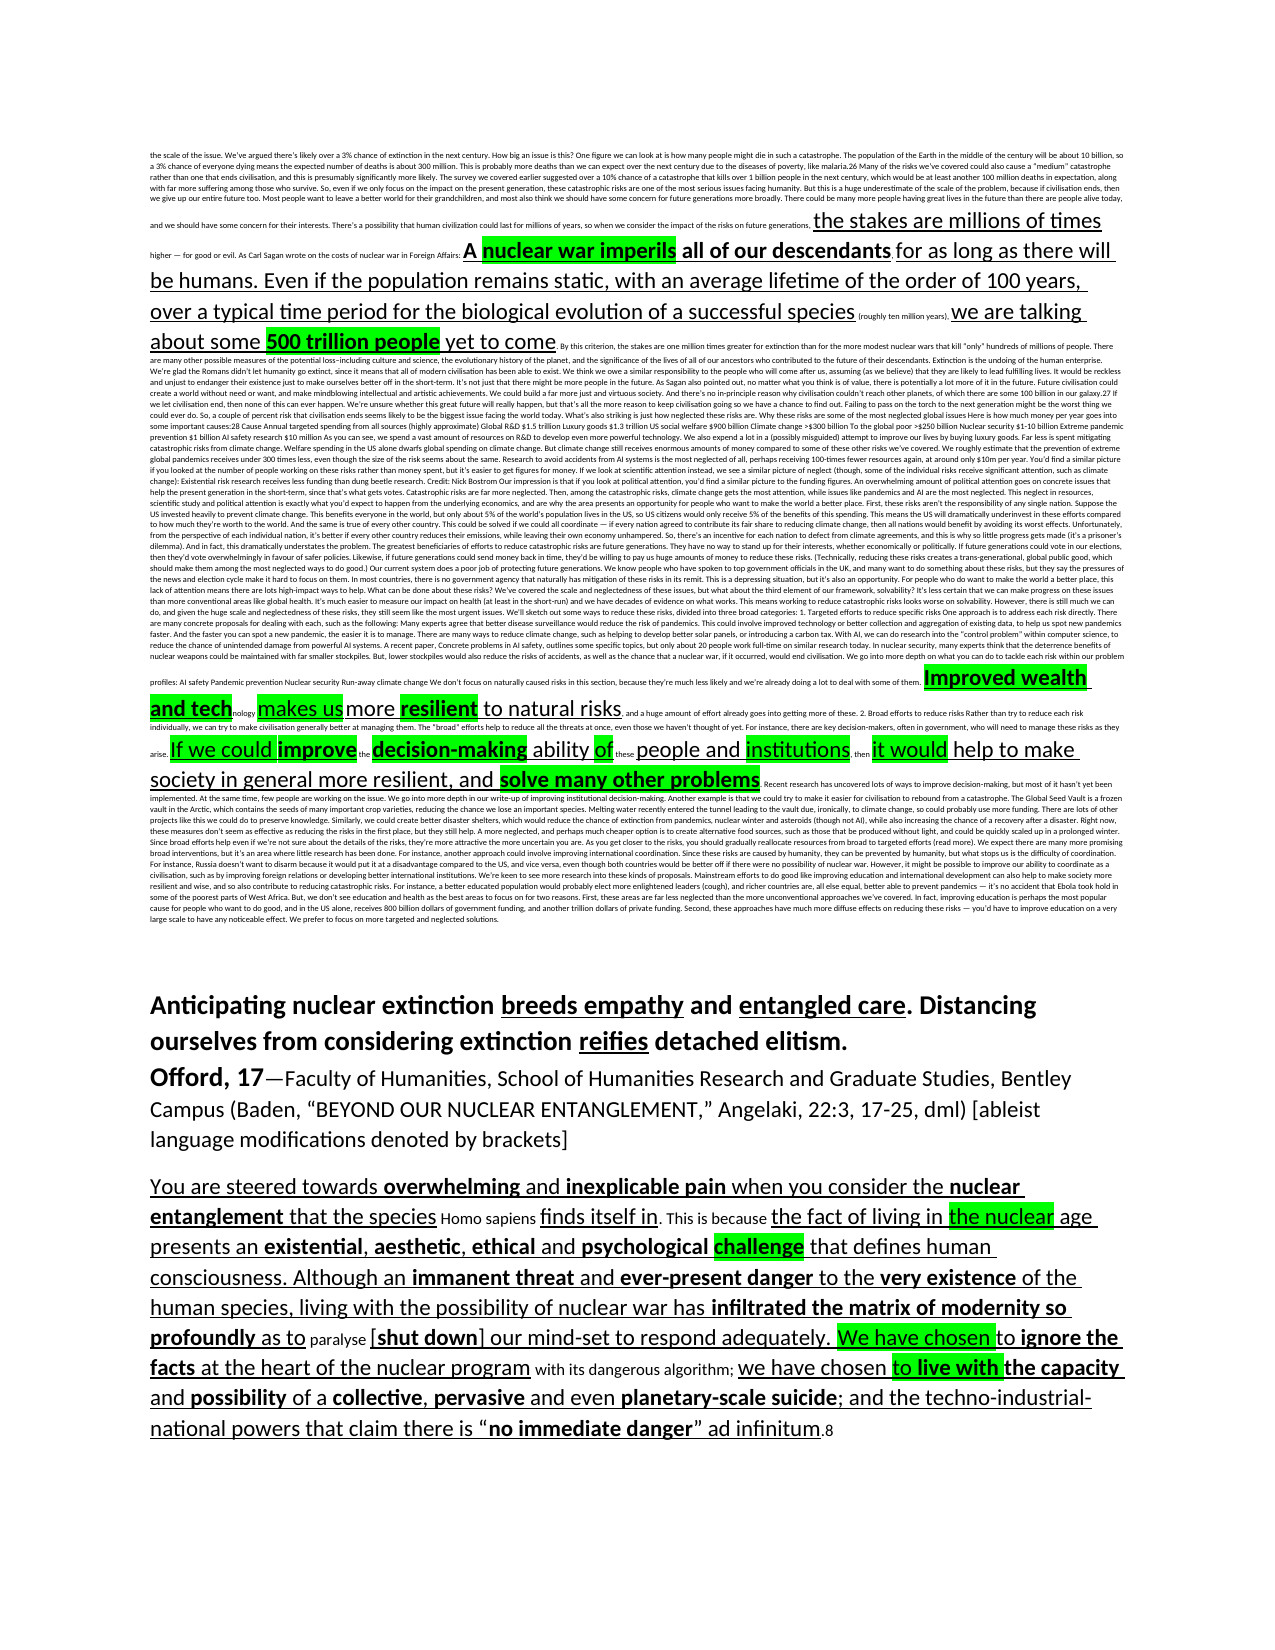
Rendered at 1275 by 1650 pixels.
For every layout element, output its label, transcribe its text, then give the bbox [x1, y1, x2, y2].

subtitle Anticipating nuclear extinction breeds empathy and entangled care. Distancing ourselves from considering extinction reifies detached elitism. [150, 988, 1125, 1057]
text You are steered towards overwhelming and inexplicable pain when you consider the nuclear entanglement that the species Homo sapiens finds itself in. This is because the fact of living in the nuclear age presents an existential, aesthetic, ethical and psychological challenge that defines human consciousness. Although an immanent threat and ever-present danger to the very existence of the human species, living with the possibility of nuclear war has infiltrated the matrix of modernity so profoundly as to paralyse [shut down] our mind-set to respond adequately. We have chosen to ignore the facts at the heart of the nuclear program with its dangerous algorithm; we have chosen to live with the capacity and possibility of a collective, pervasive and even planetary-scale suicide; and the techno-industrial-national powers that claim there is “no immediate danger” ad infinitum.8 [150, 1172, 1125, 1442]
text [150, 150, 1125, 924]
text Offord, 17—Faculty of Humanities, School of Humanities Research and Graduate Studies, Bentley Campus (Baden, “BEYOND OUR NUCLEAR ENTANGLEMENT,” Angelaki, 22:3, 17-25, dml) [ableist language modifications denoted by brackets] [150, 1060, 1125, 1153]
